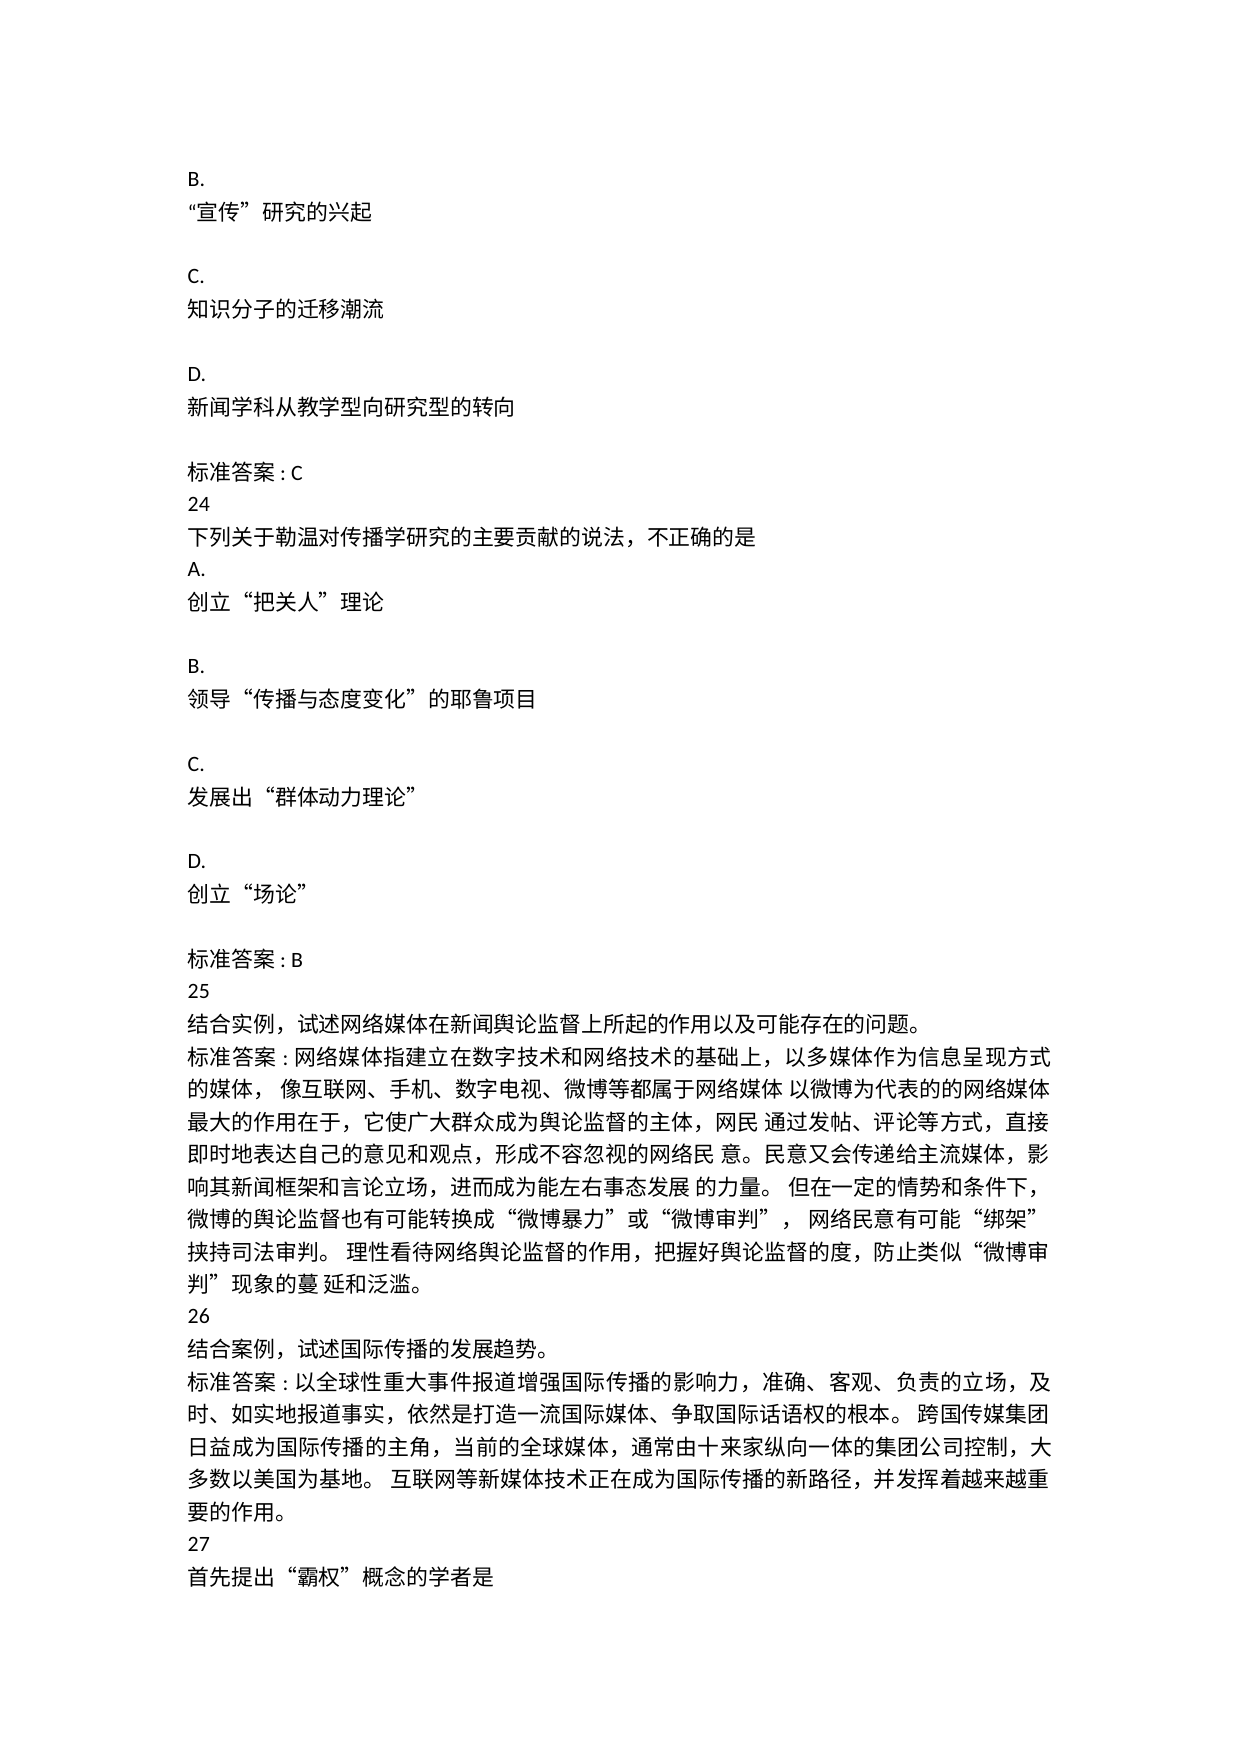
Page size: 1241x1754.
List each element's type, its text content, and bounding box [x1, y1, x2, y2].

text 标准答案 : C [187, 454, 1053, 487]
text “宣传”研究的兴起 [187, 194, 1053, 227]
text 知识分子的迁移潮流 [187, 292, 1053, 324]
text C. [187, 259, 1053, 292]
text 标准答案 : 网络媒体指建立在数字技术和网络技术的基础上，以多媒体作为信息呈现方式的媒体， 像互联网、手机、数字电视、微博等都属于网络媒体 以微博为代表的的网络媒体最大的作用在于，它使广大群众成为舆论监督的主体，网民 通过发帖、评论等方式，直接、即时地表达自己的意见和观点，形成不容忽视的网络民 意。民意又会传递给主流媒体，影响其新闻框架和言论立场，进而成为能左右事态发展 的力量。 但在一定的情势和条件下，微博的舆论监督也有可能转换成“微博暴力”或“微博审判”， 网络民意有可能“绑架”、挟持司法审判。 理性看待网络舆论监督的作用，把握好舆论监督的度，防止类似“微博审判”现象的蔓 延和泛滥。 [187, 1039, 1053, 1299]
text 首先提出“霸权”概念的学者是 [187, 1559, 1053, 1592]
text 结合实例，试述网络媒体在新闻舆论监督上所起的作用以及可能存在的问题。 [187, 1007, 1053, 1039]
text 27 [187, 1527, 1053, 1559]
text 创立“场论” [187, 877, 1053, 909]
text 领导“传播与态度变化”的耶鲁项目 [187, 682, 1053, 714]
text B. [187, 162, 1053, 194]
text D. [187, 844, 1053, 877]
text 下列关于勒温对传播学研究的主要贡献的说法，不正确的是 [187, 519, 1053, 552]
text 24 [187, 487, 1053, 519]
text 标准答案 : 以全球性重大事件报道增强国际传播的影响力，准确、客观、负责的立场，及时、如实地报道事实，依然是打造一流国际媒体、争取国际话语权的根本。 跨国传媒集团日益成为国际传播的主角，当前的全球媒体，通常由十来家纵向一体的集团公司控制，大多数以美国为基地。 互联网等新媒体技术正在成为国际传播的新路径，并发挥着越来越重要的作用。 [187, 1364, 1053, 1527]
text A. [187, 552, 1053, 584]
text 创立“把关人”理论 [187, 584, 1053, 617]
text D. [187, 357, 1053, 389]
text B. [187, 649, 1053, 682]
text 新闻学科从教学型向研究型的转向 [187, 389, 1053, 422]
text 26 [187, 1299, 1053, 1332]
text 结合案例，试述国际传播的发展趋势。 [187, 1332, 1053, 1364]
text C. [187, 747, 1053, 779]
text 25 [187, 974, 1053, 1007]
text 发展出“群体动力理论” [187, 779, 1053, 812]
text 标准答案 : B [187, 942, 1053, 974]
